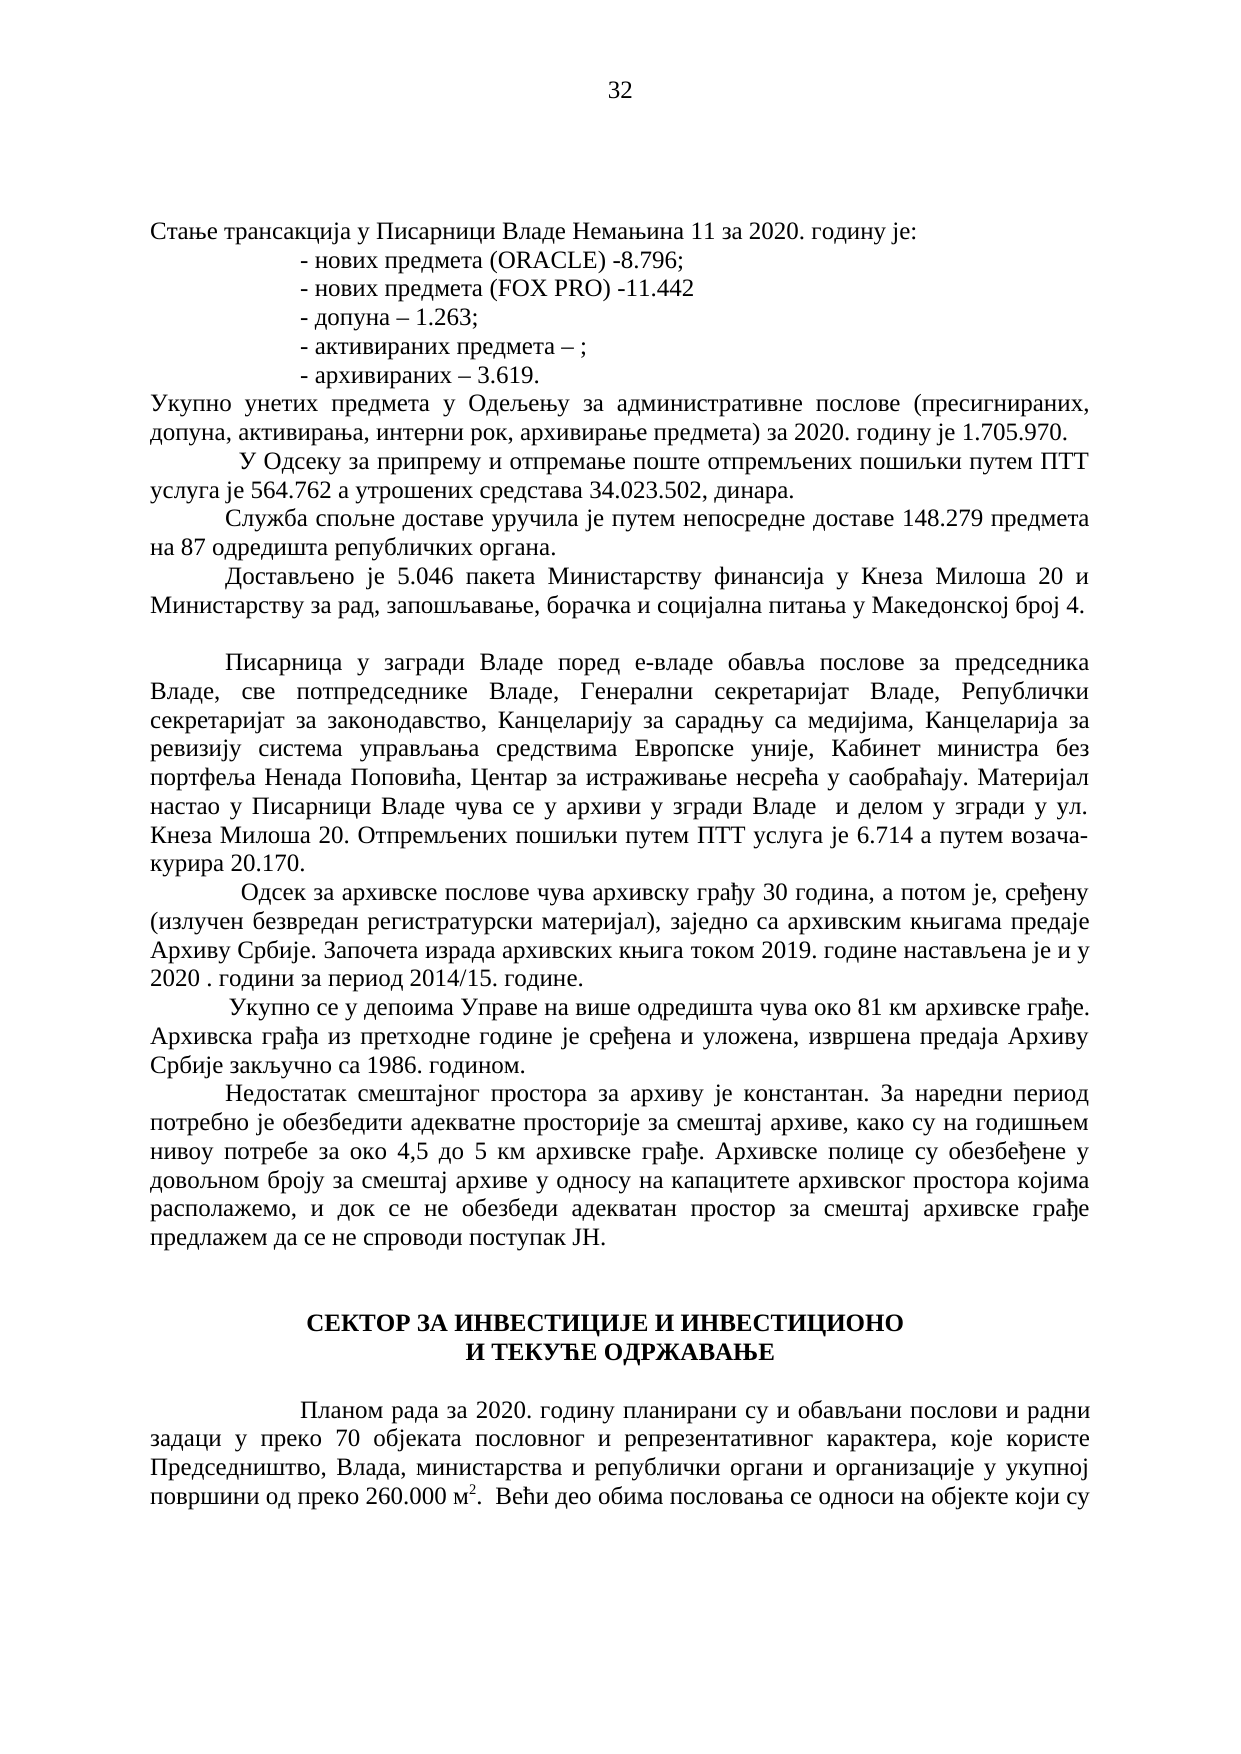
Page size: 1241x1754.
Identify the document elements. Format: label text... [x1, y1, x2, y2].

text СЕКТОР ЗА ИНВЕСТИЦИЈЕ И ИНВЕСТИЦИОНО [150, 1308, 1090, 1337]
text Стање трансакција у Писарници Владе Немањина 11 за 2020. годину је: [150, 216, 1090, 245]
text Укупно унетих предмета у Одељењу за административне послове (пресигнираних, допуна, активирања, интерни рок, архивирање предмета) за 2020. годину је 1.705.970. [150, 388, 1090, 446]
text Писарница у загради Владе поред е-владе обавља послове за председника Владе, све потпредседнике Владе, Генерални секретаријат Владе, Републички секретаријат за законодавство, Канцеларију за сарадњу са медијима, Канцеларија за ревизију система управљања средствима Европске уније, Кабинет министра без портфеља Ненада Поповића, Центар за истраживање несрећа у саобраћају. Материјал настао у Писарници Владе чува се у архиви у згради Владе и делом у згради у ул. Кнеза Милоша 20. Отпремљених пошиљки путем ПТТ услуга је 6.714 а путем возача-курира 20.170. [150, 647, 1090, 877]
text Достављено је 5.046 пакета Министарству финансија у Кнеза Милоша 20 и Министарству за рад, запошљавање, борачка и социјална питања у Македонској број 4. [150, 561, 1090, 618]
text - активираних предмета – ; [150, 331, 1090, 360]
text - нових предмета (ORACLE) -8.796; [150, 245, 1090, 273]
text - нових предмета (FOX PRO) -11.442 [150, 273, 1090, 302]
text - архивираних – 3.619. [150, 360, 1090, 388]
text Служба спољне доставе уручила је путем непосредне доставе 148.279 предмета на 87 одредишта републичких органа. [150, 503, 1090, 561]
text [150, 1395, 1090, 1510]
text Укупно се у депоима Управе на више одредишта чува око 81 км архивске грађе. Архивска грађа из претходне године је сређена и уложена, извршена предаја Архиву Србије закључно са 1986. годином. [150, 992, 1090, 1078]
text Одсек за архивске послове чува архивску грађу 30 година, а потом је, сређену (излучен безвредан регистратурски материјал), заједно са архивским књигама предаје Архиву Србије. Започета израда архивских књига током 2019. године настављена је и у 2020 . години за период 2014/15. године. [150, 877, 1090, 992]
text У Одсеку за припрему и отпремање поште отпремљених пошиљки путем ПТТ услуга је 564.762 а утрошених средстава 34.023.502, динара. [150, 446, 1090, 503]
text - допуна – 1.263; [150, 302, 1090, 331]
text Недостатак смештајног простора за архиву је константан. За наредни период потребно је обезбедити адекватне просторије за смештај архиве, како су на годишњем нивоу потребе за око 4,5 до 5 км архивске грађе. Архивске полице су обезбеђене у довољном броју за смештај архиве у односу на капацитете архивског простора којима располажемо, и док се не обезбеди адекватан простор за смештај архивске грађе предлажем да се не спроводи поступак ЈН. [150, 1078, 1090, 1251]
text И ТЕКУЋЕ ОДРЖАВАЊЕ [150, 1337, 1090, 1366]
